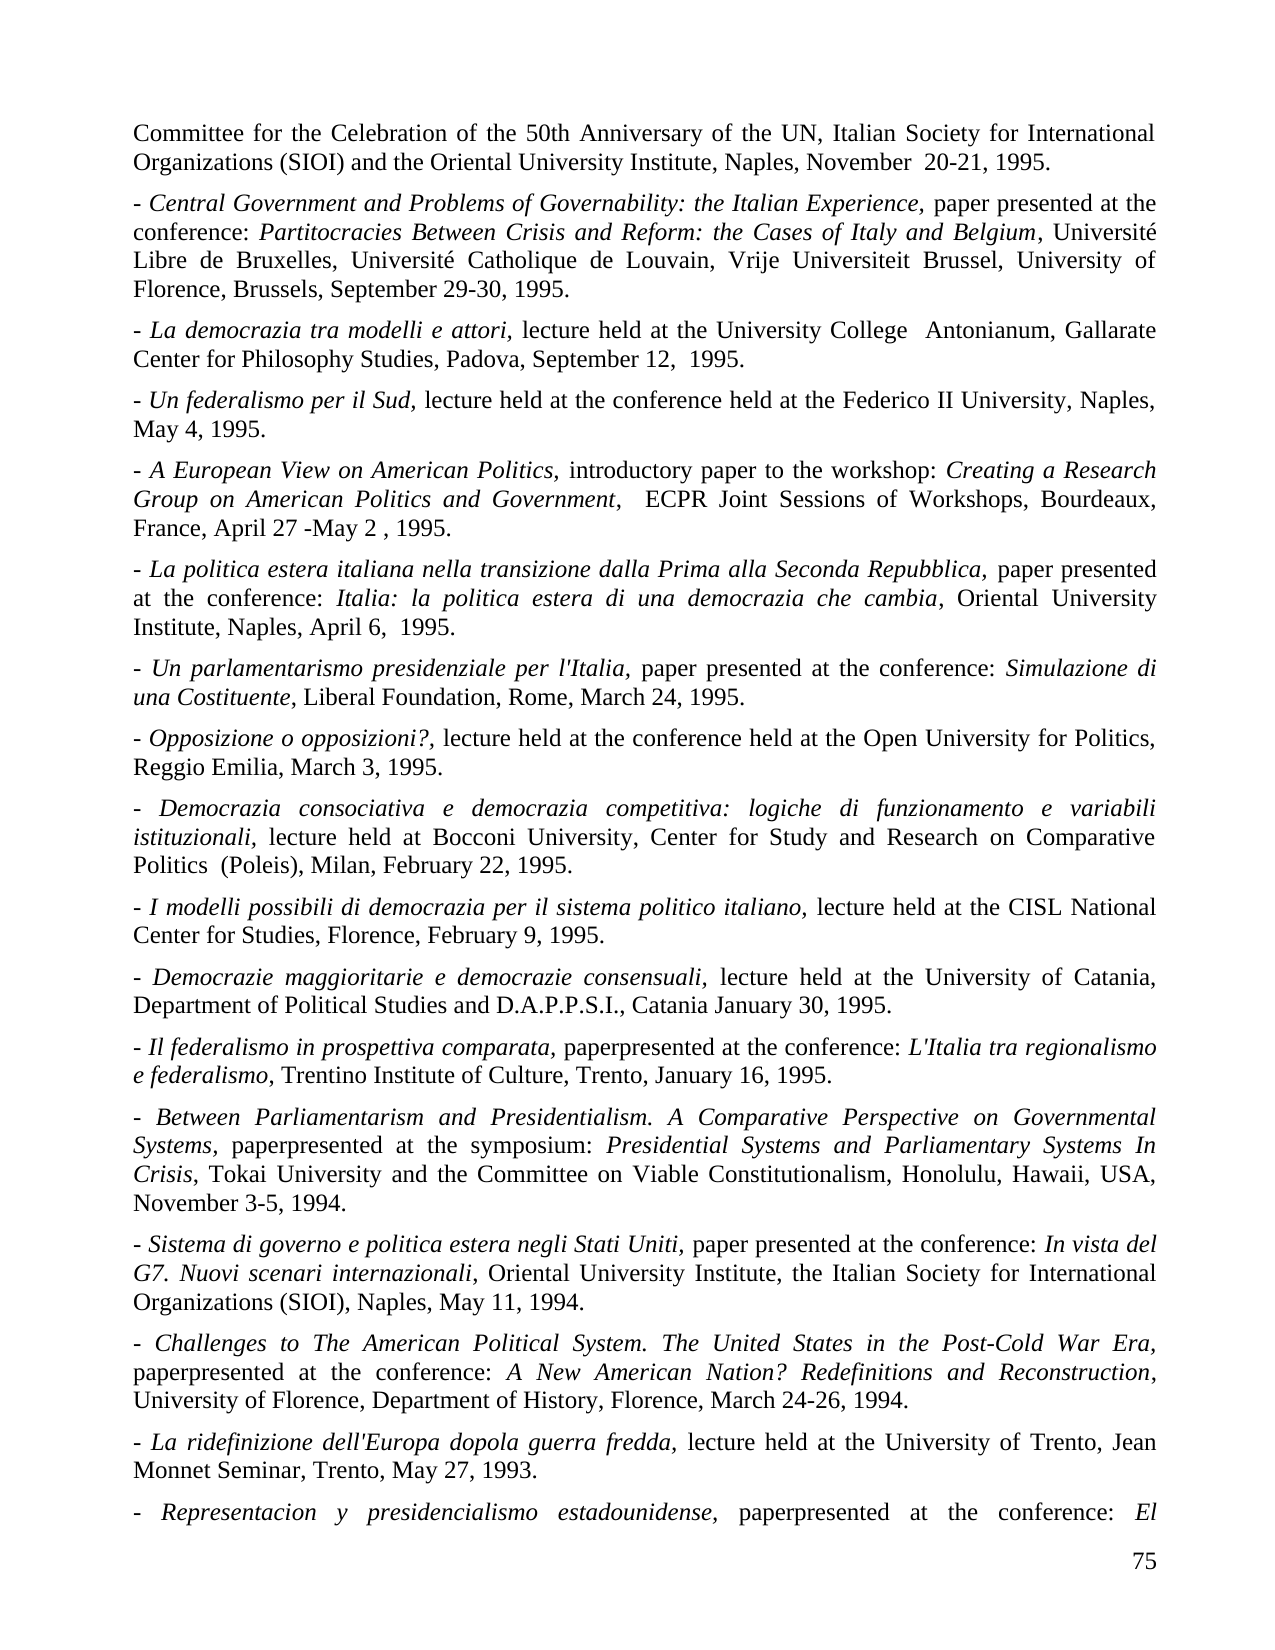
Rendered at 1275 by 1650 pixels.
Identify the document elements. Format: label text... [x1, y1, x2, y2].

text - Un federalismo per il Sud, lecture held at the conference held at the Federico II University, Naples, May 4, 1995. [133, 386, 1157, 443]
text - Democrazia consociativa e democrazia competitiva: logiche di funzionamento e variabili istituzionali, lecture held at Bocconi University, Center for Study and Research on Comparative Politics (Poleis), Milan, February 22, 1995. [133, 793, 1157, 879]
text - Challenges to The American Political System. The United States in the Post-Cold War Era, paperpresented at the conference: A New American Nation? Redefinitions and Reconstruction, University of Florence, Department of History, Florence, March 24-26, 1994. [133, 1328, 1157, 1414]
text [133, 1497, 1157, 1526]
text - I modelli possibili di democrazia per il sistema politico italiano, lecture held at the CISL National Center for Studies, Florence, February 9, 1995. [133, 892, 1157, 949]
text - Democrazie maggioritarie e democrazie consensuali, lecture held at the University of Catania, Department of Political Studies and D.A.P.P.S.I., Catania January 30, 1995. [133, 962, 1157, 1019]
text - A European View on American Politics, introductory paper to the workshop: Creating a Research Group on American Politics and Government, ECPR Joint Sessions of Workshops, Bourdeaux, France, April 27 -May 2 , 1995. [133, 456, 1157, 542]
text - La democrazia tra modelli e attori, lecture held at the University College Antonianum, Gallarate Center for Philosophy Studies, Padova, September 12, 1995. [133, 316, 1157, 373]
text - Central Government and Problems of Governability: the Italian Experience, paper presented at the conference: Partitocracies Between Crisis and Reform: the Cases of Italy and Belgium, Université Libre de Bruxelles, Université Catholique de Louvain, Vrije Universiteit Brussel, University of Florence, Brussels, September 29-30, 1995. [133, 188, 1157, 303]
text - La ridefinizione dell'Europa dopola guerra fredda, lecture held at the University of Trento, Jean Monnet Seminar, Trento, May 27, 1993. [133, 1427, 1157, 1484]
text - Il federalismo in prospettiva comparata, paperpresented at the conference: L'Italia tra regionalismo e federalismo, Trentino Institute of Culture, Trento, January 16, 1995. [133, 1032, 1157, 1089]
text - Un parlamentarismo presidenziale per l'Italia, paper presented at the conference: Simulazione di una Costituente, Liberal Foundation, Rome, March 24, 1995. [133, 653, 1157, 711]
text - La politica estera italiana nella transizione dalla Prima alla Seconda Repubblica, paper presented at the conference: Italia: la politica estera di una democrazia che cambia, Oriental University Institute, Naples, April 6, 1995. [133, 554, 1157, 641]
text - Between Parliamentarism and Presidentialism. A Comparative Perspective on Governmental Systems, paperpresented at the symposium: Presidential Systems and Parliamentary Systems In Crisis, Tokai University and the Committee on Viable Constitutionalism, Honolulu, Hawaii, USA, November 3-5, 1994. [133, 1102, 1157, 1217]
text - Sistema di governo e politica estera negli Stati Uniti, paper presented at the conference: In vista del G7. Nuovi scenari internazionali, Oriental University Institute, the Italian Society for International Organizations (SIOI), Naples, May 11, 1994. [133, 1229, 1157, 1316]
text - Opposizione o opposizioni?, lecture held at the conference held at the Open University for Politics, Reggio Emilia, March 3, 1995. [133, 723, 1157, 781]
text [133, 118, 1157, 176]
